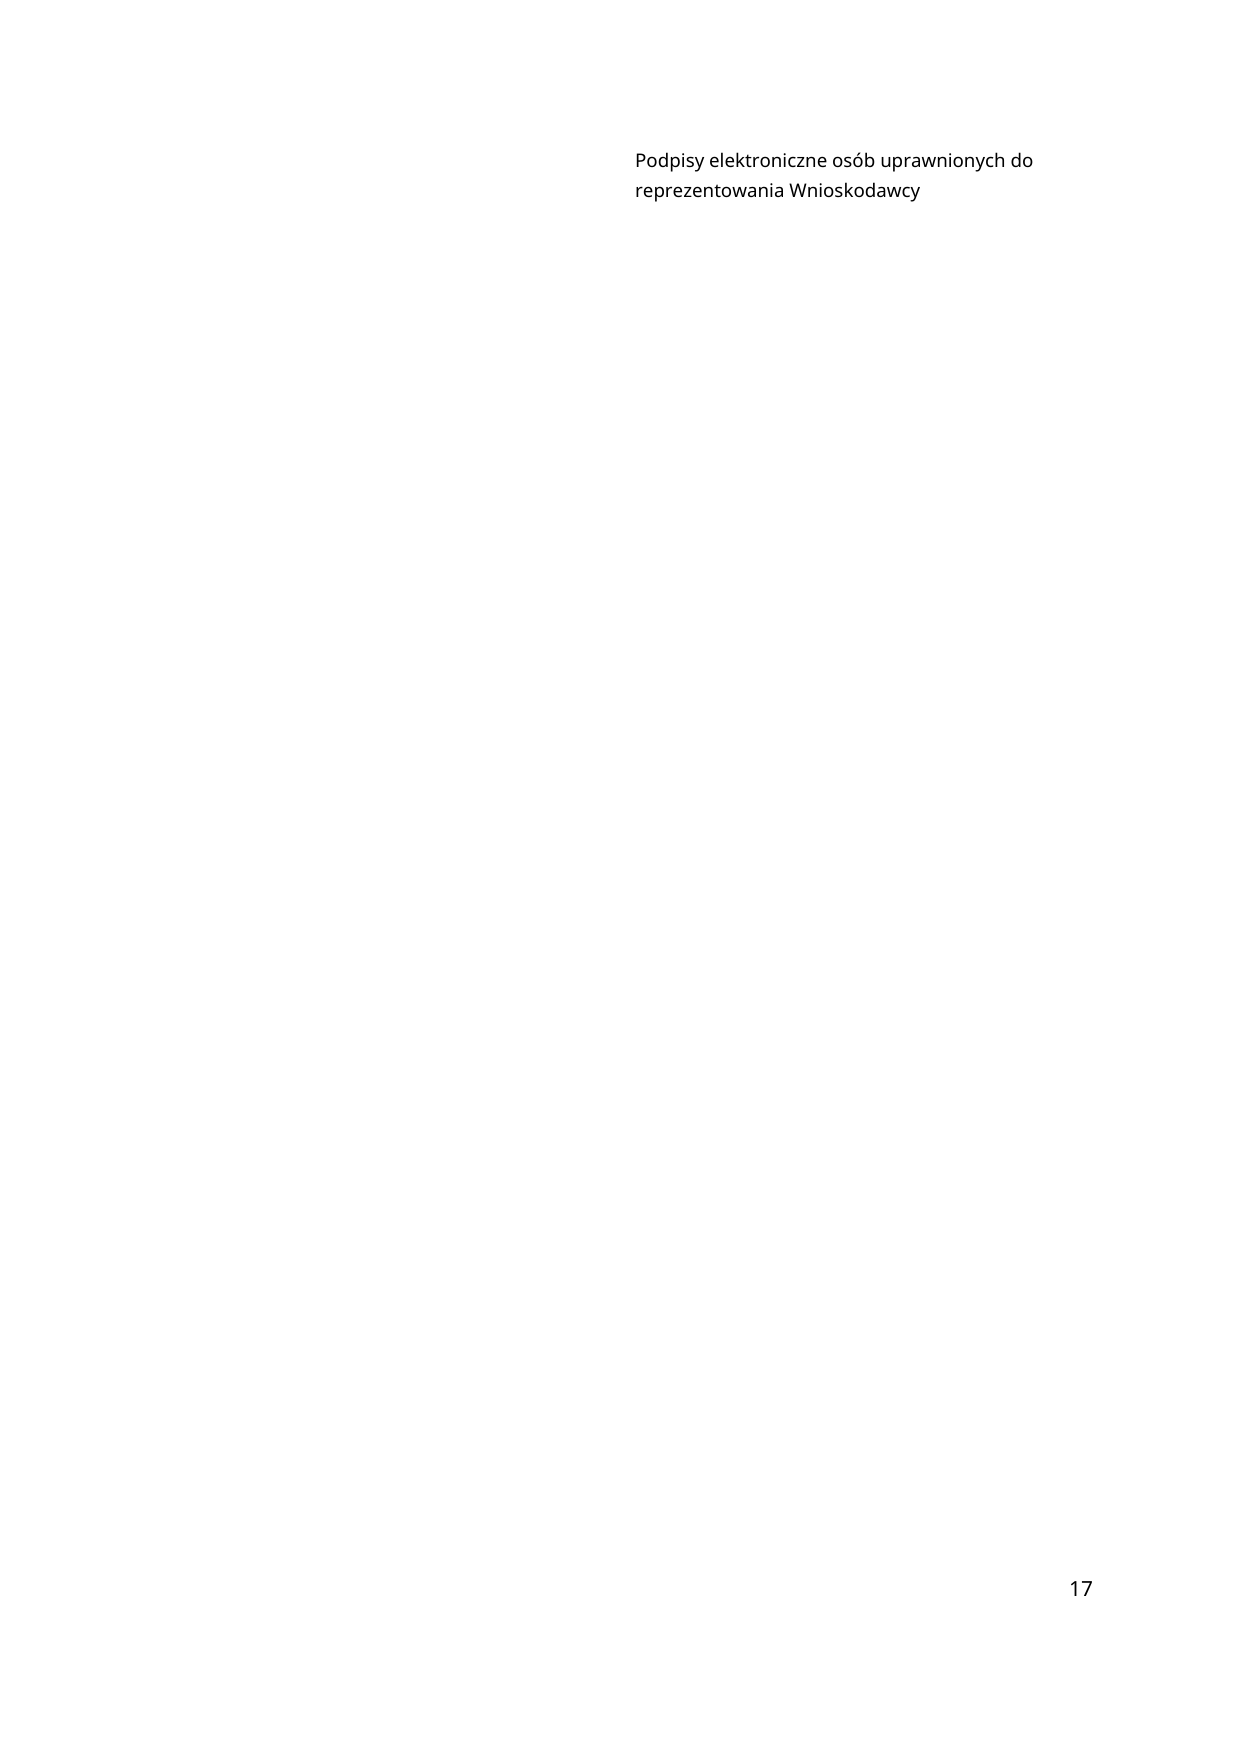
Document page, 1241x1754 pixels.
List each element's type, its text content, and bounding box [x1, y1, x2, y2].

text Podpisy elektroniczne osób uprawnionych do reprezentowania Wnioskodawcy [635, 148, 1093, 202]
